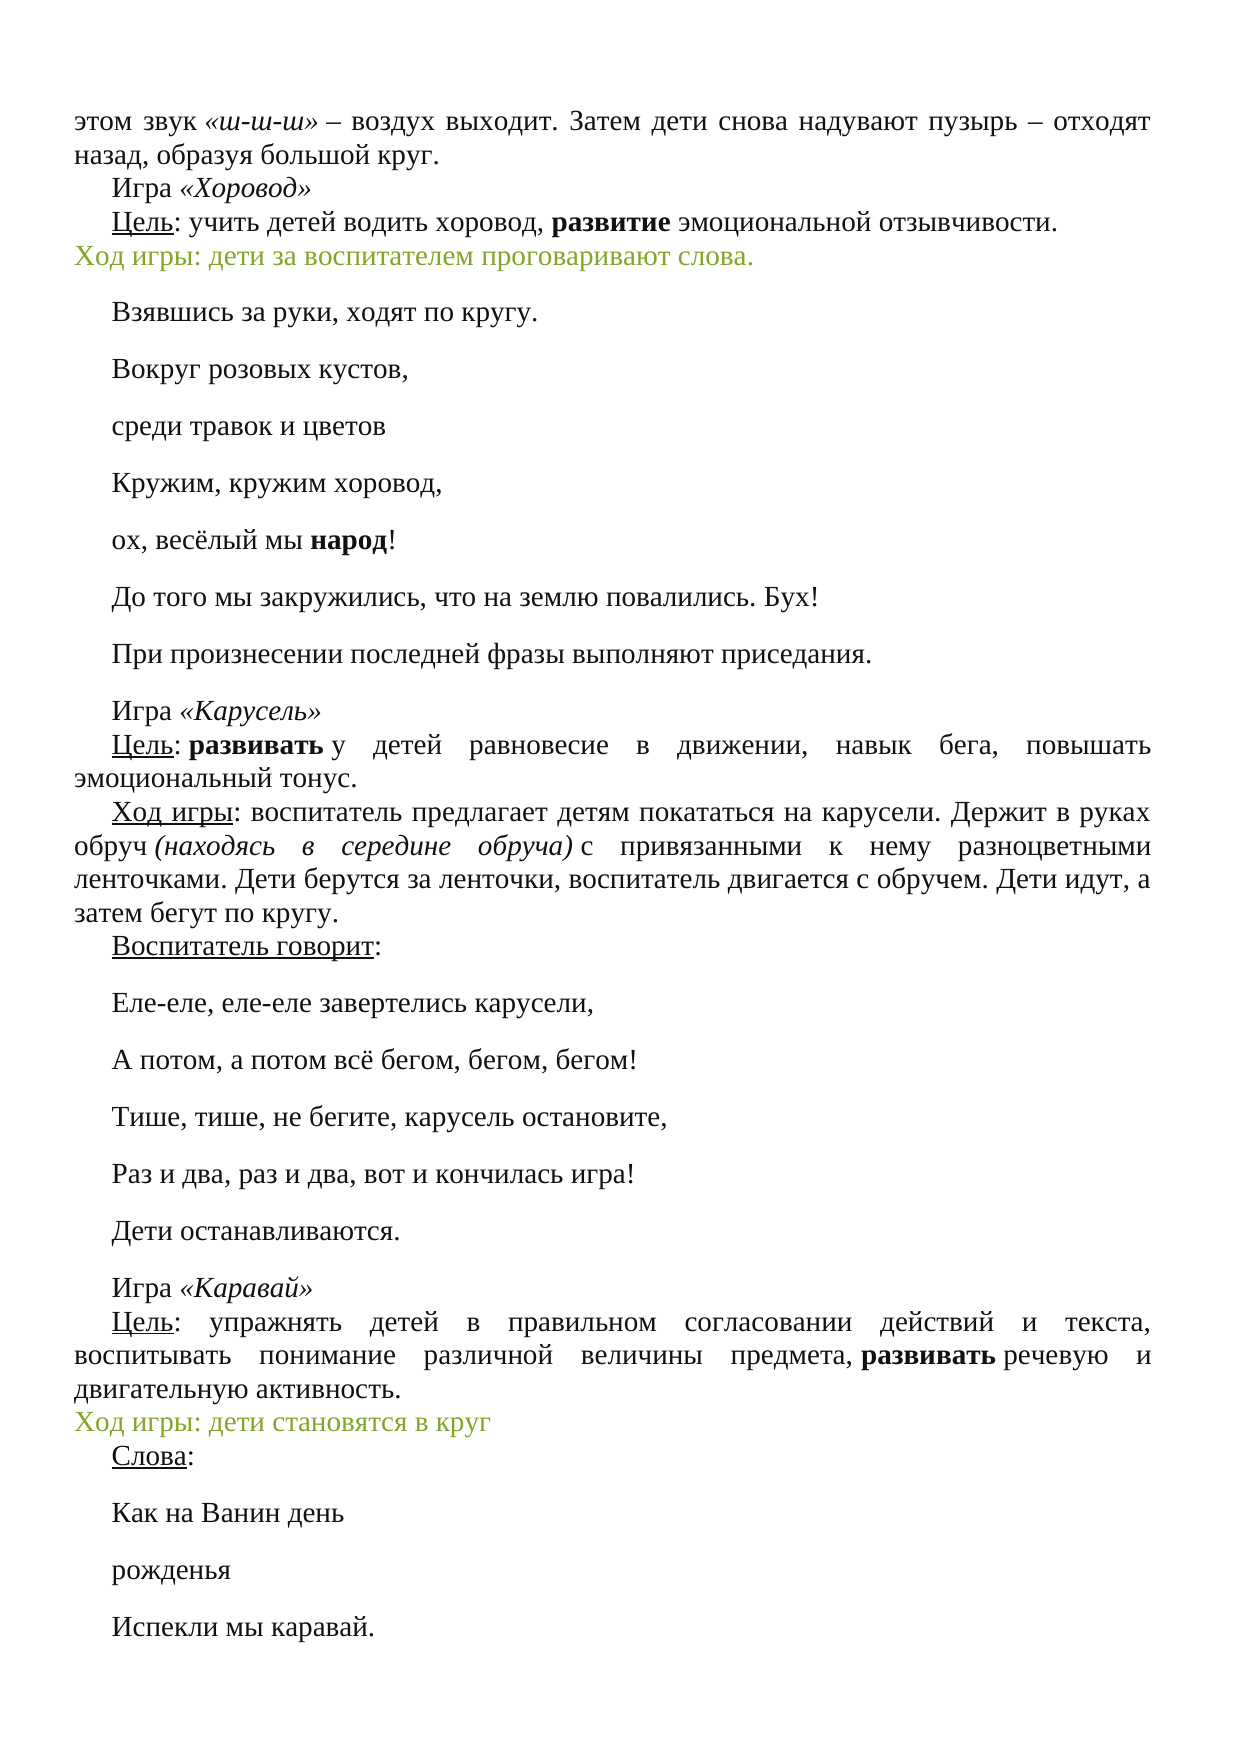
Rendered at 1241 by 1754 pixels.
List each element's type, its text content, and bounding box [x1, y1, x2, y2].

text Слова: [74, 1438, 1152, 1471]
text Ход игры: воспитатель предлагает детям покататься на карусели. Держит в руках обруч (находясь в середине обруча) с привязанными к нему разноцветными ленточками. Дети берутся за ленточки, воспитатель двигается с обручем. Дети идут, а затем бегут по кругу. [74, 794, 1152, 928]
text Еле-еле, еле-еле завертелись карусели, [74, 985, 1152, 1019]
text среди травок и цветов [74, 408, 1152, 442]
text Вокруг розовых кустов, [74, 352, 1152, 385]
text Цель: учить детей водить хоровод, развитие эмоциональной отзывчивости. [74, 204, 1152, 238]
text Испекли мы каравай. [74, 1609, 1152, 1642]
text ох, весёлый мы народ! [74, 522, 1152, 556]
text Игра «Каравай» [74, 1270, 1152, 1304]
text Как на Ванин день [74, 1495, 1152, 1528]
text Игра «Карусель» [74, 693, 1152, 727]
text Цель: упражнять детей в правильном согласовании действий и текста, воспитывать понимание различной величины предмета, развивать речевую и двигательную активность. [74, 1304, 1152, 1404]
text Дети останавливаются. [74, 1213, 1152, 1247]
text Кружим, кружим хоровод, [74, 466, 1152, 499]
text Тише, тише, не бегите, карусель остановите, [74, 1099, 1152, 1133]
text До того мы закружились, что на землю повалились. Бух! [74, 579, 1152, 613]
text При произнесении последней фразы выполняют приседания. [74, 636, 1152, 670]
text Цель: развивать у детей равновесие в движении, навык бега, повышать эмоциональный тонус. [74, 727, 1152, 794]
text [74, 103, 1152, 171]
text Игра «Хоровод» [74, 171, 1152, 204]
text Воспитатель говорит: [74, 928, 1152, 962]
text рожденья [74, 1552, 1152, 1585]
text А потом, а потом всё бегом, бегом, бегом! [74, 1042, 1152, 1076]
text Ход игры: дети за воспитателем проговаривают слова. [74, 238, 1152, 271]
text Раз и два, раз и два, вот и кончилась игра! [74, 1156, 1152, 1190]
text Ход игры: дети становятся в круг [74, 1404, 1152, 1438]
text Взявшись за руки, ходят по кругу. [74, 294, 1152, 328]
